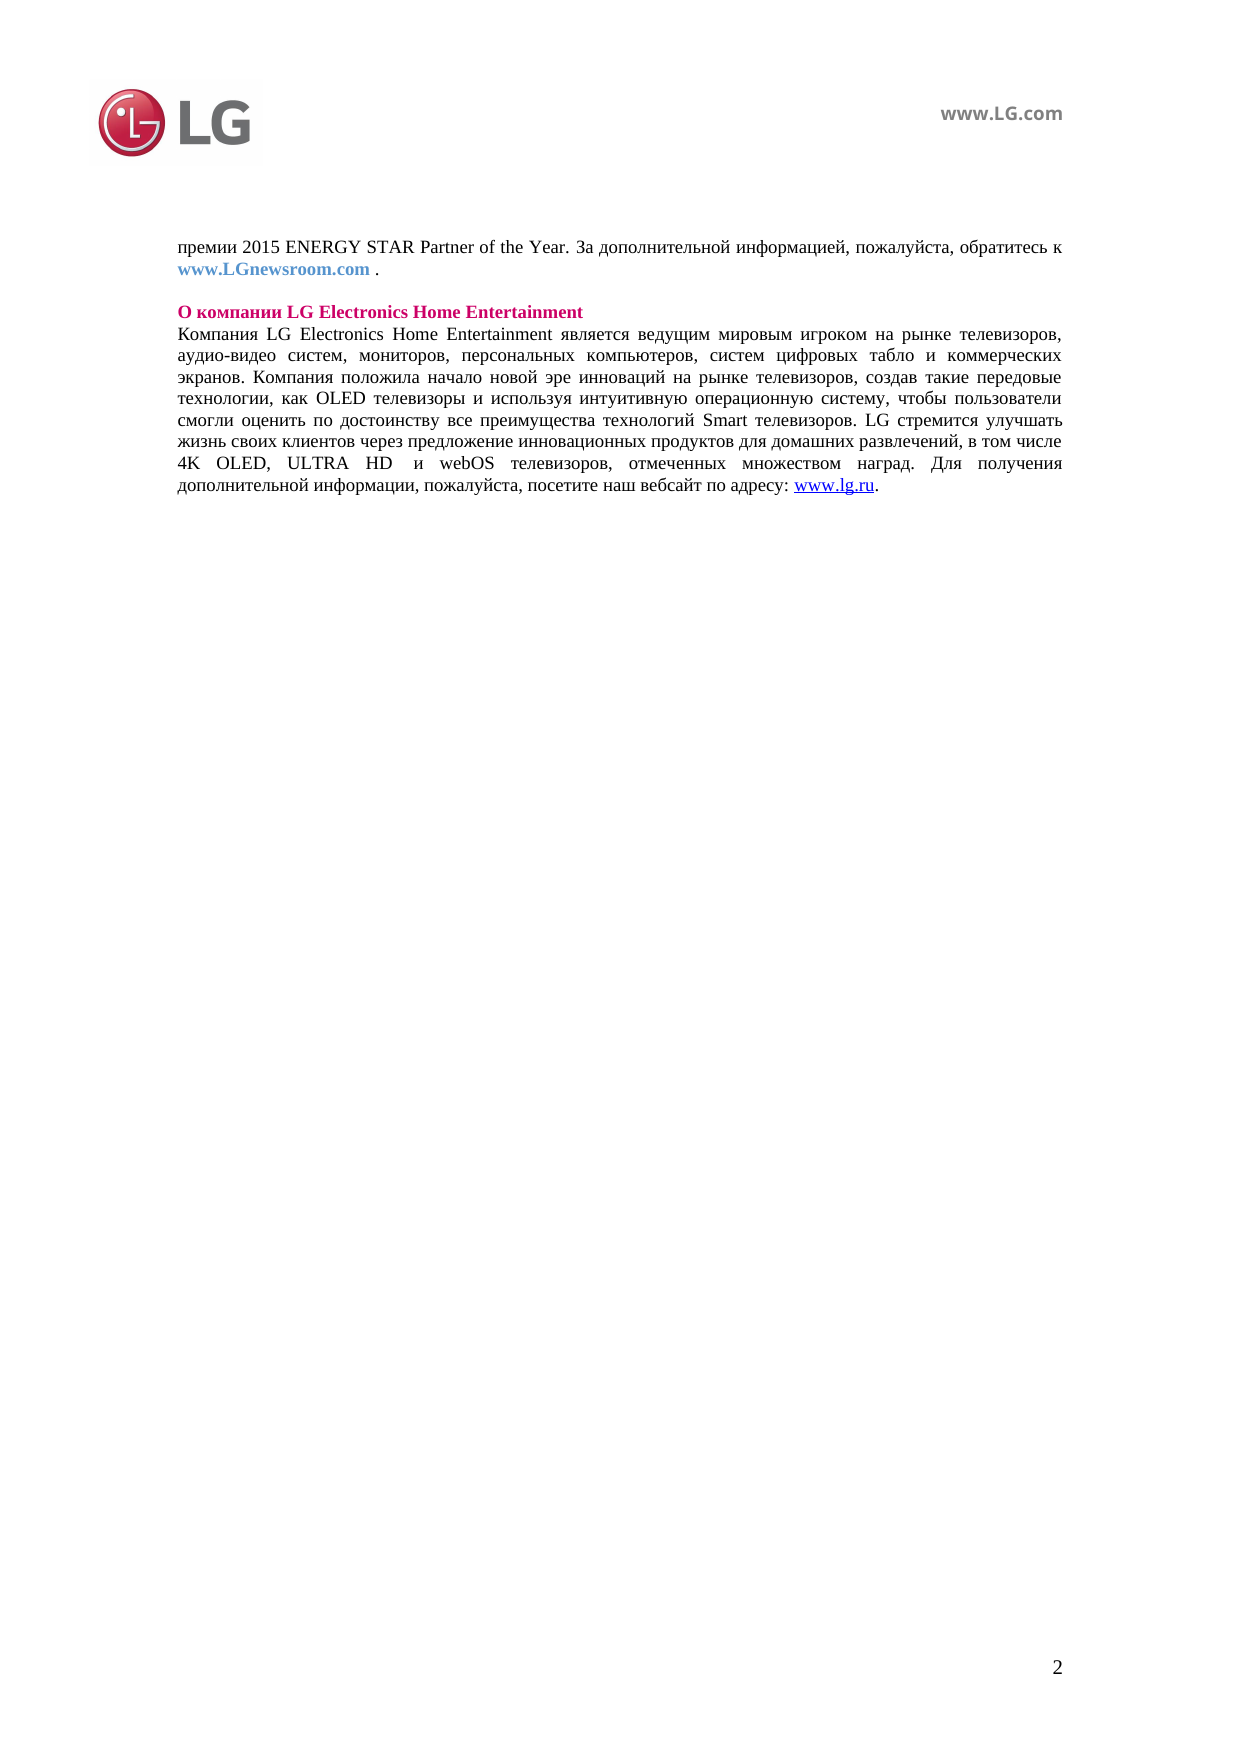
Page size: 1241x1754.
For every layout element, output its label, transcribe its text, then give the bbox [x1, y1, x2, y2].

picture [89, 79, 264, 166]
text О компании LG Electronics Home Entertainment [177, 301, 1063, 322]
text Компания LG Electronics Home Entertainment является ведущим мировым игроком на рынке телевизоров, аудио-видео систем, мониторов, персональных компьютеров, систем цифровых табло и коммерческих экранов. Компания положила начало новой эре инноваций на рынке телевизоров, создав такие передовые технологии, как OLED телевизоры и используя интуитивную операционную систему, чтобы пользователи смогли оценить по достоинству все преимущества технологий Smart телевизоров. LG стремится улучшать жизнь своих клиентов через предложение инновационных продуктов для домашних развлечений, в том числе 4K OLED, ULTRA HD и webOS телевизоров, отмеченных множеством наград. Для получения дополнительной информации, пожалуйста, посетите наш вебсайт по адресу: www.lg.ru. [177, 322, 1063, 495]
